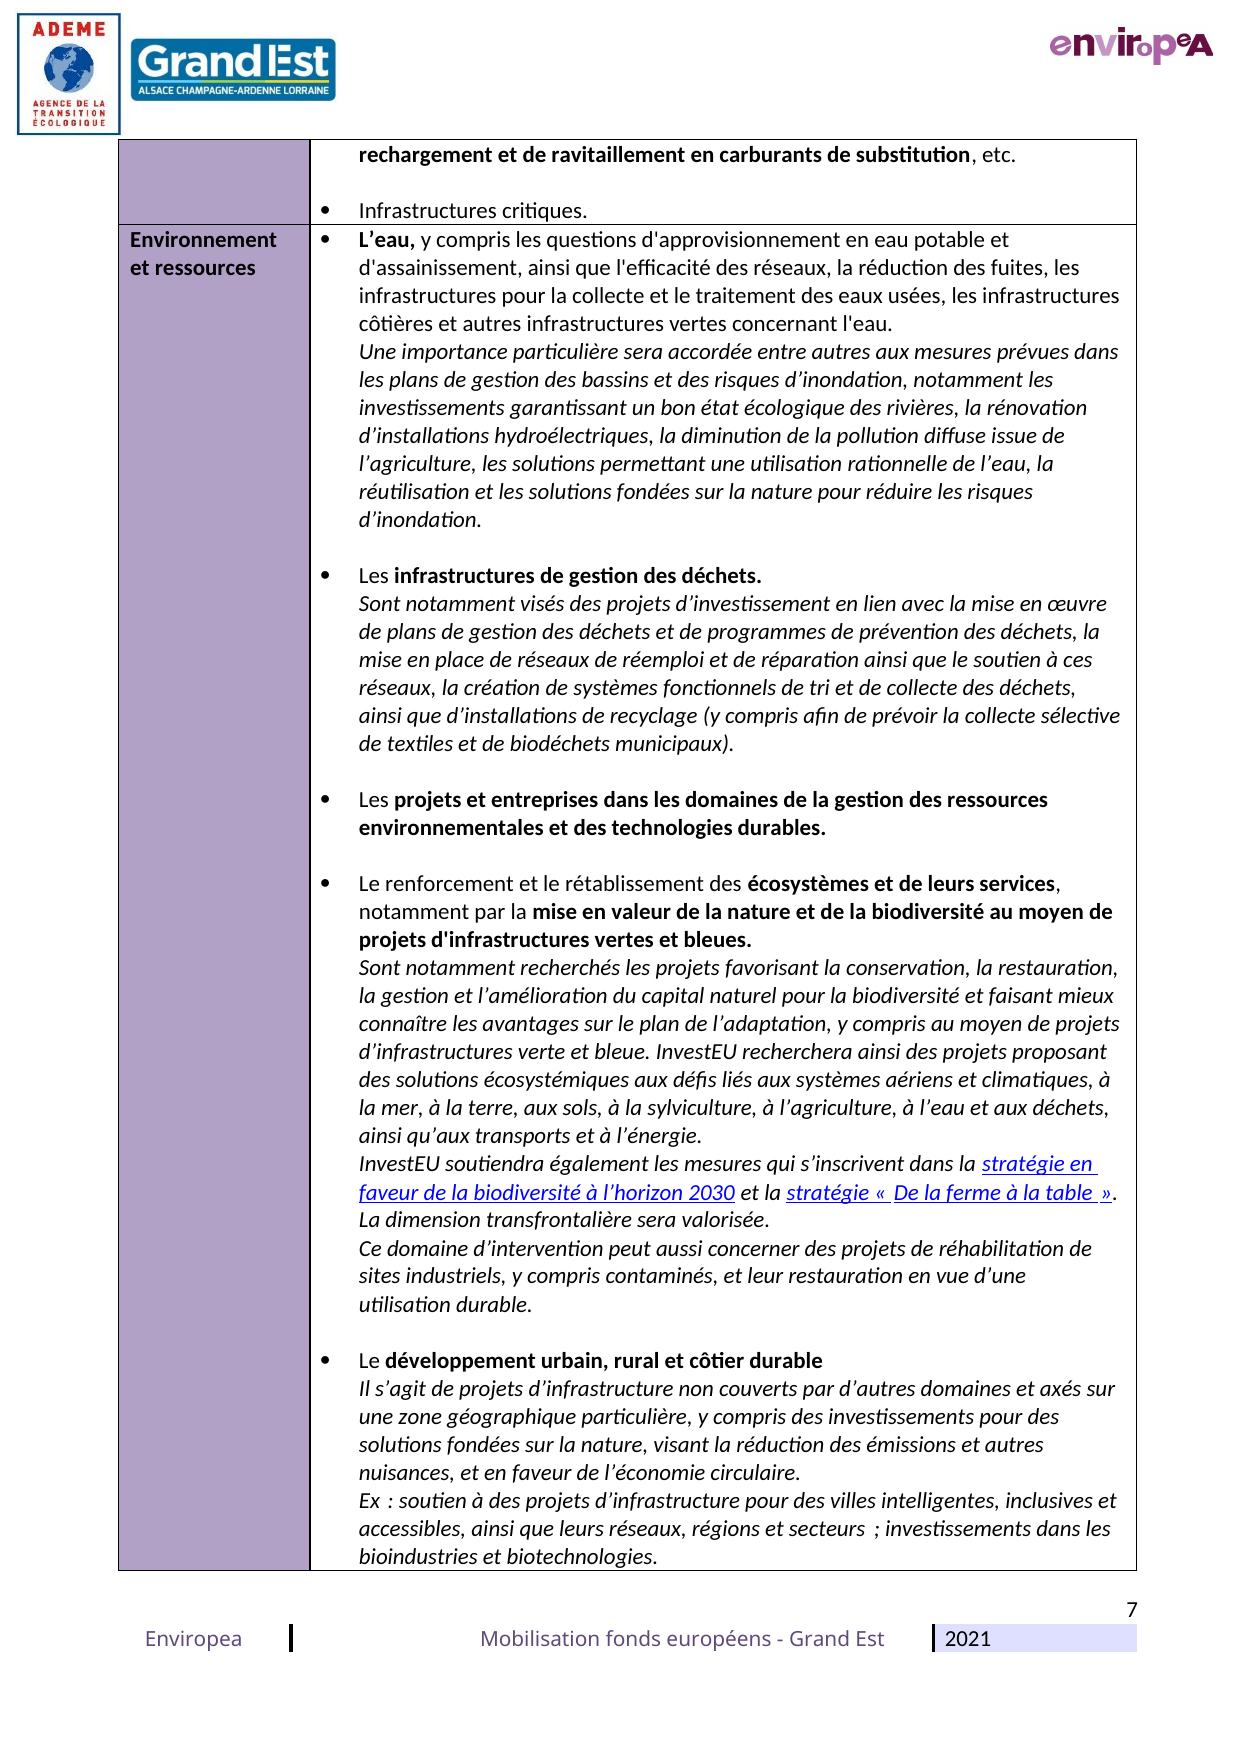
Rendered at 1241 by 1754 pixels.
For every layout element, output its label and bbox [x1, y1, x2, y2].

table_cell [119, 140, 309, 224]
picture [3, 8, 339, 139]
table_cell [311, 225, 1136, 1570]
table_cell [311, 140, 1136, 224]
table_cell [119, 225, 309, 1570]
picture [1050, 27, 1214, 65]
